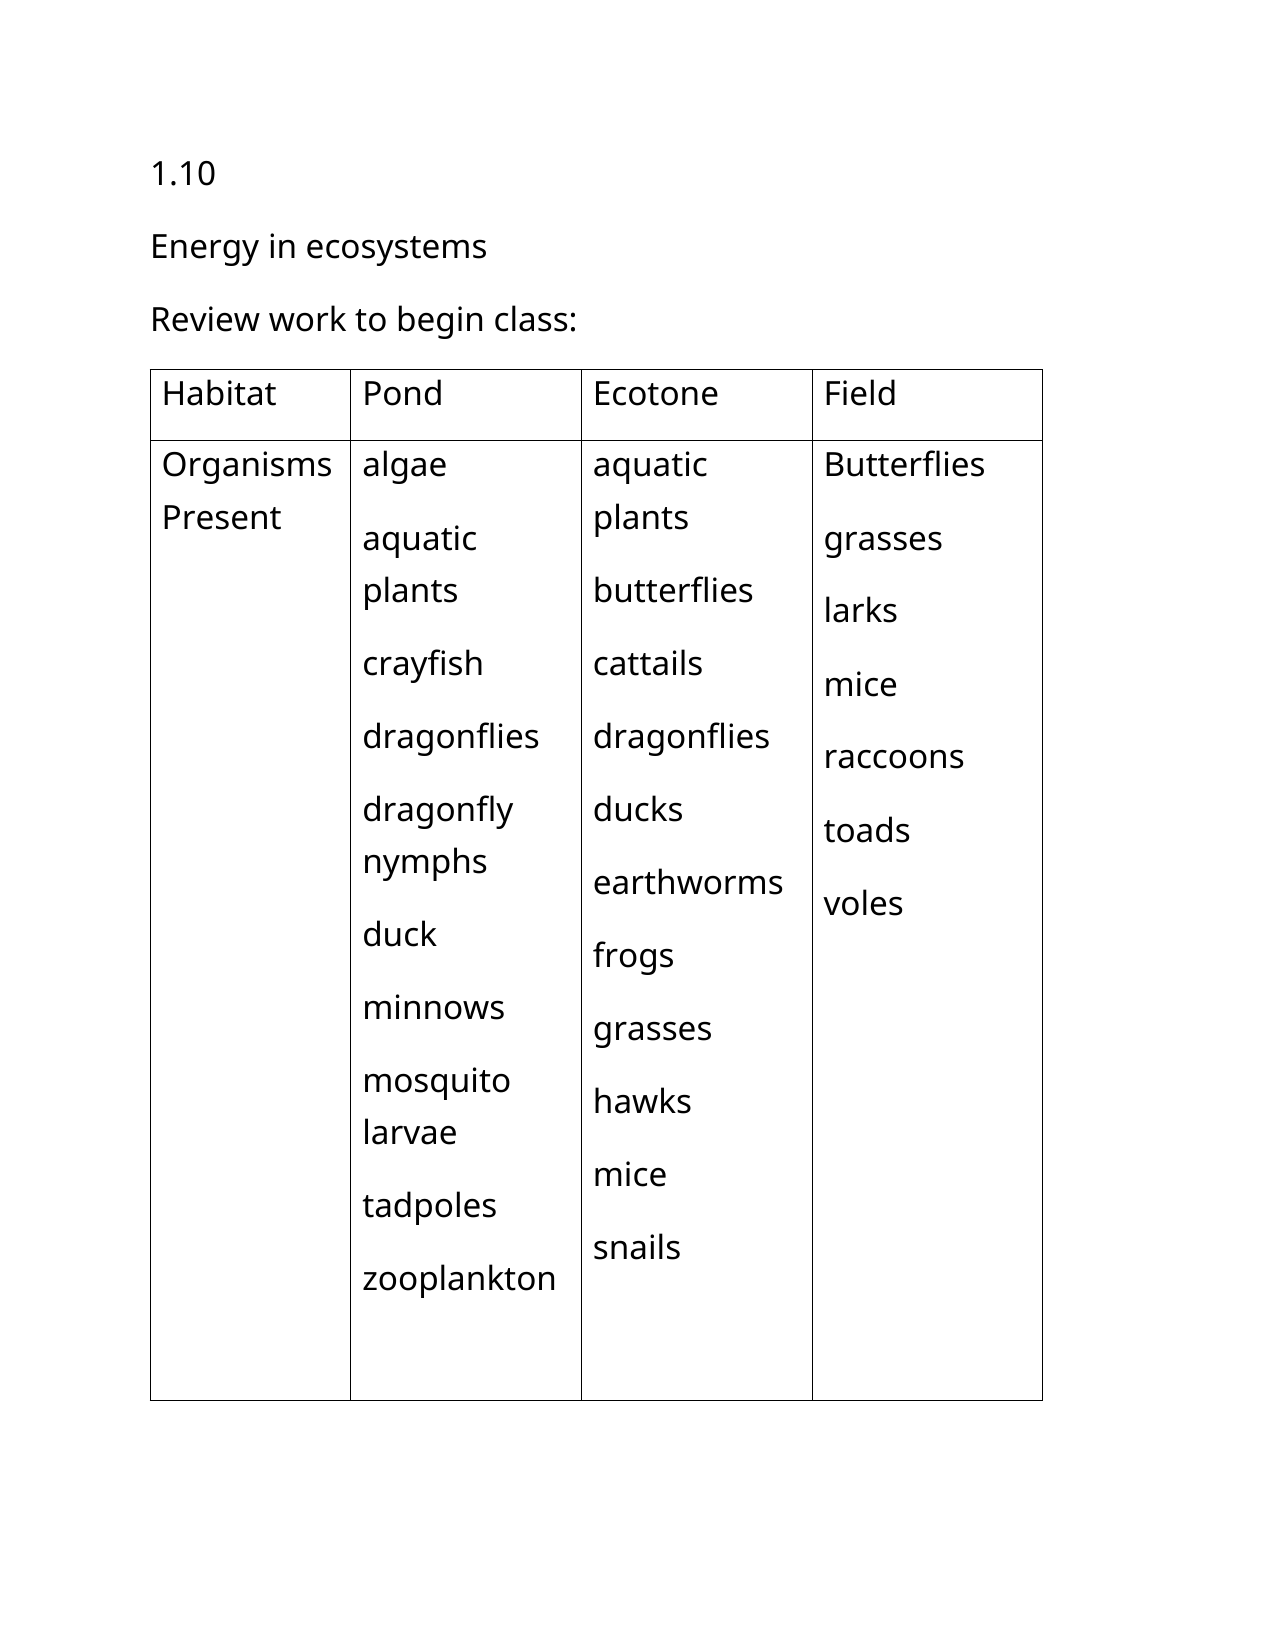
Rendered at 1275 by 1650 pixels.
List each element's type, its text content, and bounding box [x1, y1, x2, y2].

table_header Habitat [151, 370, 350, 440]
table_header Field [813, 370, 1042, 440]
text 1.10 [150, 150, 1125, 195]
table_cell Organisms Present [151, 441, 350, 1400]
table_cell aquatic plants butterflies cattails dragonflies ducks earthworms frogs grasses hawks mice snails [582, 441, 812, 1400]
table_cell Butterflies grasses larks mice raccoons toads voles [813, 441, 1042, 1400]
table_header Ecotone [582, 370, 812, 440]
table_cell algae aquatic plants crayfish dragonflies dragonfly nymphs duck minnows mosquito larvae tadpoles zooplankton [351, 441, 581, 1400]
table_header Pond [351, 370, 581, 440]
text Energy in ecosystems [150, 223, 1125, 268]
text Review work to begin class: [150, 296, 1125, 341]
